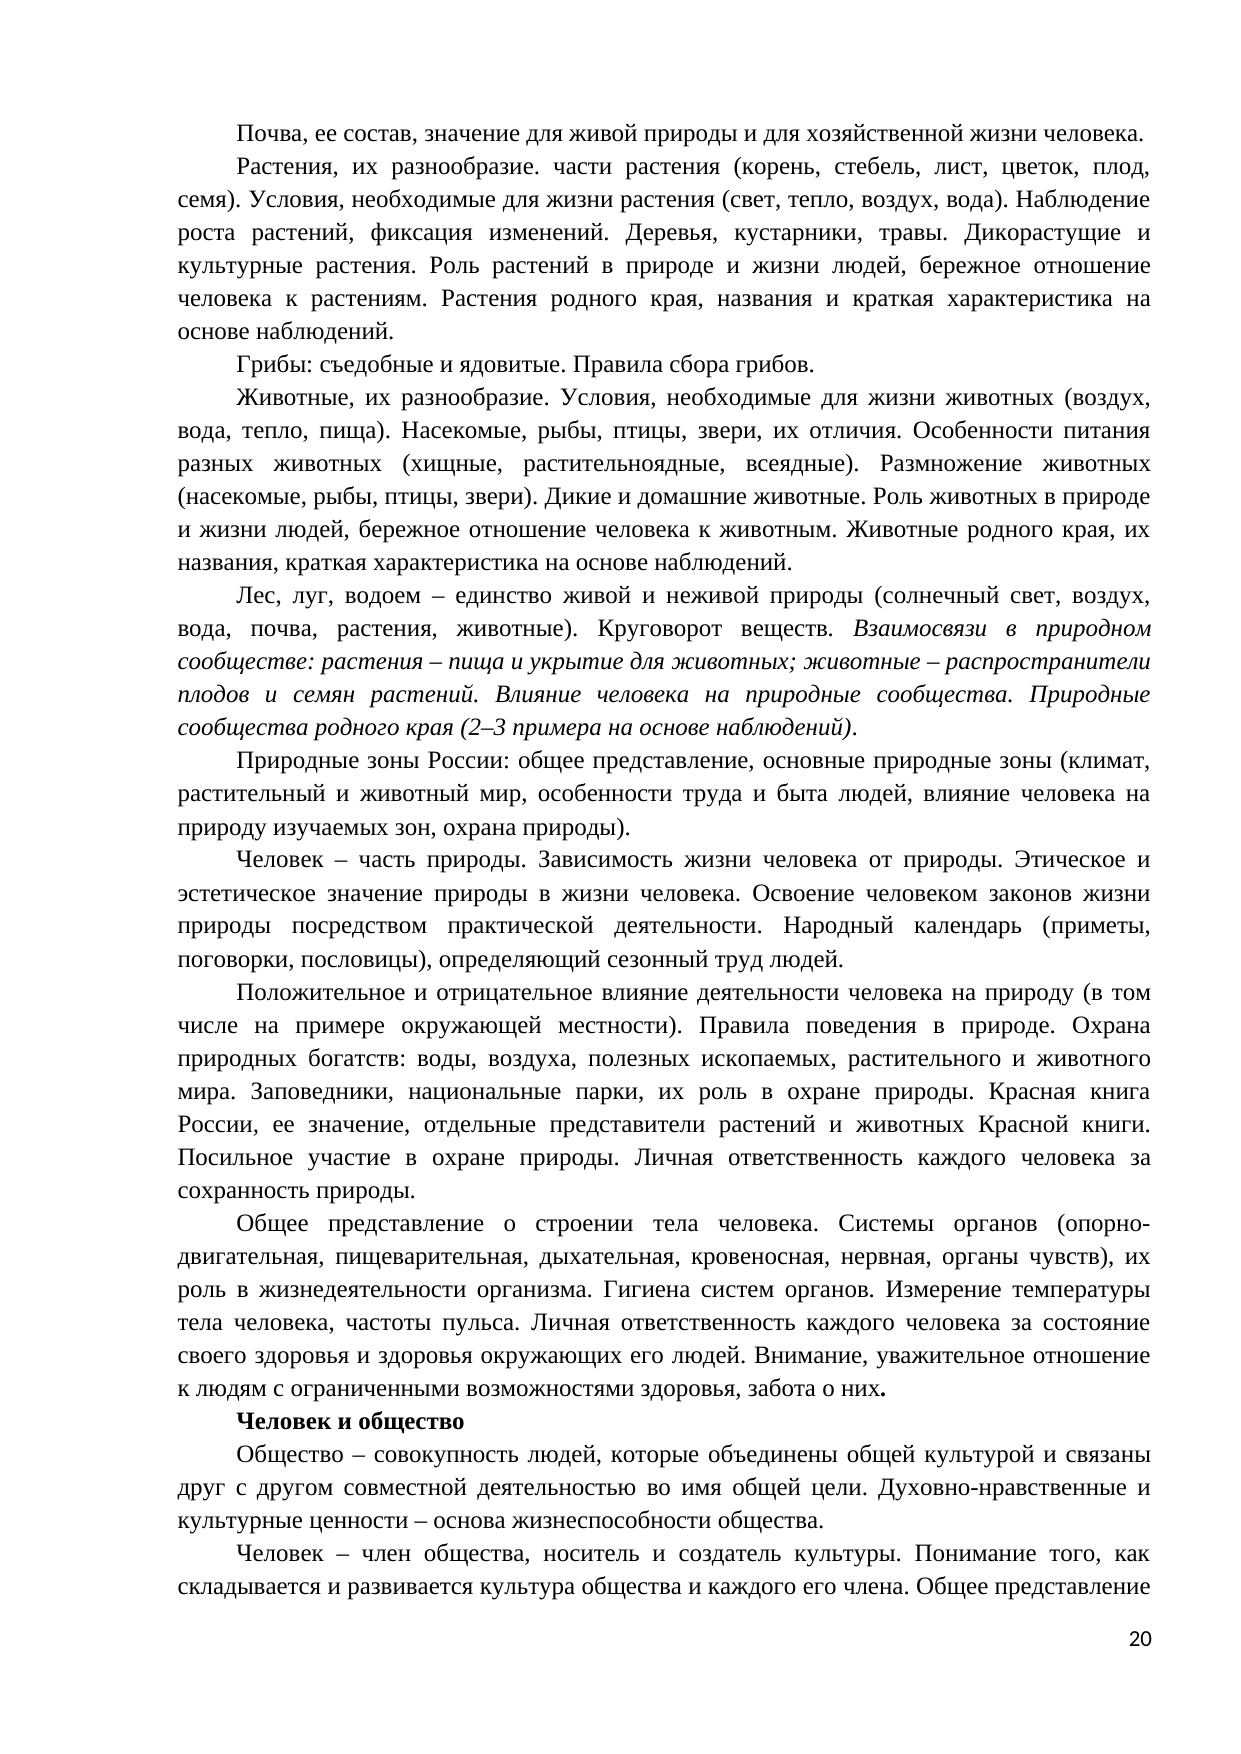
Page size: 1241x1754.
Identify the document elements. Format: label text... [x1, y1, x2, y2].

text Положительное и отрицательное влияние деятельности человека на природу (в том числе на примере окружающей местности). Правила поведения в природе. Охрана природных богатств: воды, воздуха, полезных ископаемых, растительного и животного мира. Заповедники, национальные парки, их роль в охране природы. Красная книга России, ее значение, отдельные представители растений и животных Красной книги. Посильное участие в охране природы. Личная ответственность каждого человека за сохранность природы. [177, 977, 1152, 1203]
text Почва, ее состав, значение для живой природы и для хозяйственной жизни человека. [177, 118, 1152, 147]
text Человек – часть природы. Зависимость жизни человека от природы. Этическое и эстетическое значение природы в жизни человека. Освоение человеком законов жизни природы посредством практической деятельности. Народный календарь (приметы, поговорки, пословицы), определяющий сезонный труд людей. [177, 844, 1152, 972]
text Растения, их разнообразие. части растения (корень, стебель, лист, цветок, плод, семя). Условия, необходимые для жизни растения (свет, тепло, воздух, вода). Наблюдение роста растений, фиксация изменений. Деревья, кустарники, травы. Дикорастущие и культурные растения. Роль растений в природе и жизни людей, бережное отношение человека к растениям. Растения родного края, названия и краткая характеристика на основе наблюдений. [177, 151, 1152, 345]
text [177, 1538, 1152, 1600]
text Животные, их разнообразие. Условия, необходимые для жизни животных (воздух, вода, тепло, пища). Насекомые, рыбы, птицы, звери, их отличия. Особенности питания разных животных (хищные, растительноядные, всеядные). Размножение животных (насекомые, рыбы, птицы, звери). Дикие и домашние животные. Роль животных в природе и жизни людей, бережное отношение человека к животным. Животные родного края, их названия, краткая характеристика на основе наблюдений. [177, 382, 1152, 576]
text Лес, луг, водоем – единство живой и неживой природы (солнечный свет, воздух, вода, почва, растения, животные). Круговорот веществ. Взаимосвязи в природном сообществе: растения – пища и укрытие для животных; животные – распространители плодов и семян растений. Влияние человека на природные сообщества. Природные сообщества родного края (2–3 примера на основе наблюдений). [177, 580, 1152, 741]
text Грибы: съедобные и ядовитые. Правила сбора грибов. [177, 349, 1152, 378]
text Человек и общество [177, 1406, 1152, 1435]
text Общее представление о строении тела человека. Системы органов (опорно-двигательная, пищеварительная, дыхательная, кровеносная, нервная, органы чувств), их роль в жизнедеятельности организма. Гигиена систем органов. Измерение температуры тела человека, частоты пульса. Личная ответственность каждого человека за состояние своего здоровья и здоровья окружающих его людей. Внимание, уважительное отношение к людям с ограниченными возможностями здоровья, забота о них. [177, 1208, 1152, 1402]
text Природные зоны России: общее представление, основные природные зоны (климат, растительный и животный мир, особенности труда и быта людей, влияние человека на природу изучаемых зон, охрана природы). [177, 746, 1152, 840]
text Общество – совокупность людей, которые объединены общей культурой и связаны друг с другом совместной деятельностью во имя общей цели. Духовно-нравственные и культурные ценности – основа жизнеспособности общества. [177, 1439, 1152, 1534]
